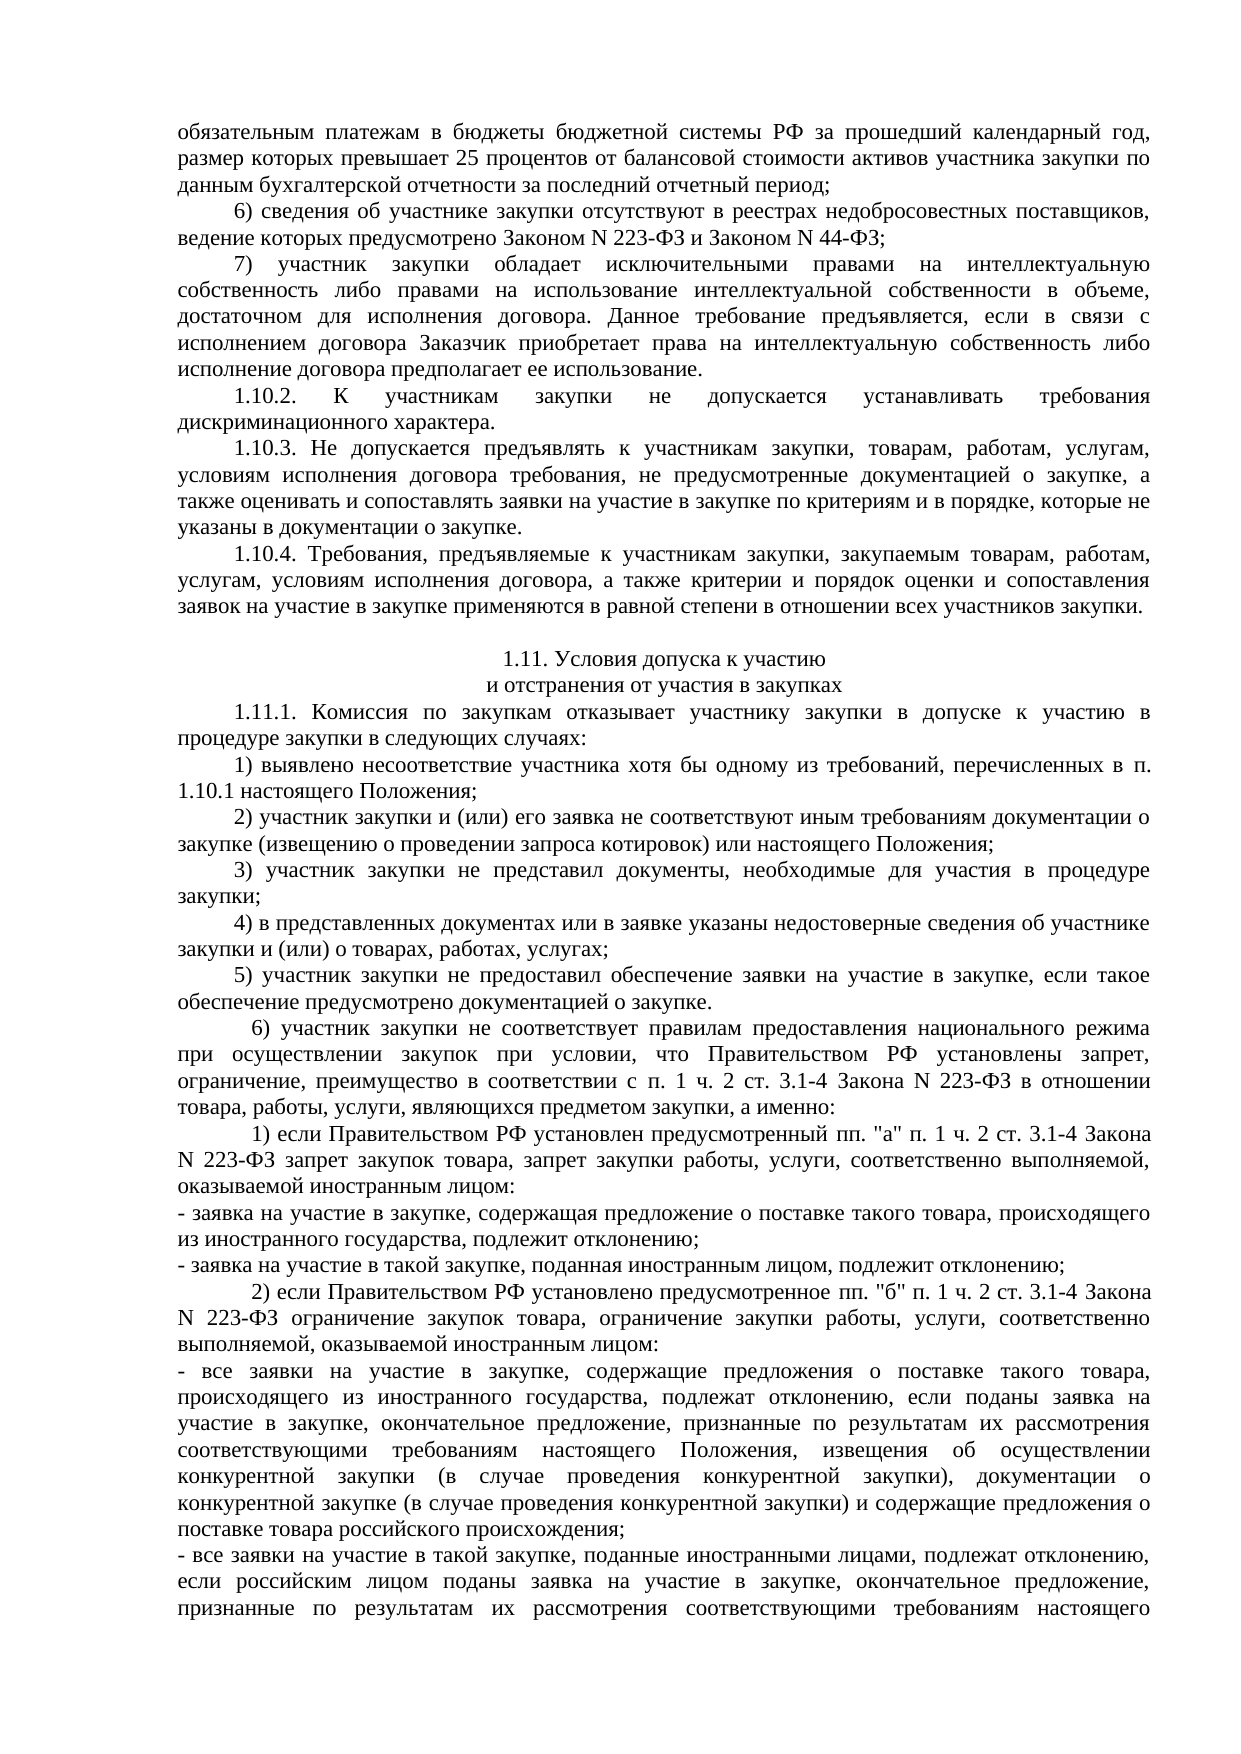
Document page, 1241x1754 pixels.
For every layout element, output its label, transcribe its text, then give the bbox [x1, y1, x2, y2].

text 1.11. Условия допуска к участию [177, 645, 1152, 672]
text - все заявки на участие в закупке, содержащие предложения о поставке такого товара, происходящего из иностранного государства, подлежат отклонению, если поданы заявка на участие в закупке, окончательное предложение, признанные по результатам их рассмотрения соответствующими требованиям настоящего Положения, извещения об осуществлении конкурентной закупки (в случае проведения конкурентной закупки), документации о конкурентной закупке (в случае проведения конкурентной закупки) и содержащие предложения о поставке товара российского происхождения; [177, 1357, 1152, 1541]
text 2) участник закупки и (или) его заявка не соответствуют иным требованиям документации о закупке (извещению о проведении запроса котировок) или настоящего Положения; [177, 803, 1152, 856]
text 1.10.2. К участникам закупки не допускается устанавливать требования дискриминационного характера. [177, 382, 1152, 434]
text 4) в представленных документах или в заявке указаны недостоверные сведения об участнике закупки и (или) о товарах, работах, услугах; [177, 909, 1152, 961]
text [177, 1541, 1152, 1620]
text 6) участник закупки не соответствует правилам предоставления национального режима при осуществлении закупок при условии, что Правительством РФ установлены запрет, ограничение, преимущество в соответствии с п. 1 ч. 2 ст. 3.1-4 Закона N 223-ФЗ в отношении товара, работы, услуги, являющихся предметом закупки, а именно: [177, 1014, 1152, 1119]
text 1.10.4. Требования, предъявляемые к участникам закупки, закупаемым товарам, работам, услугам, условиям исполнения договора, а также критерии и порядок оценки и сопоставления заявок на участие в закупке применяются в равной степени в отношении всех участников закупки. [177, 540, 1152, 619]
text 2) если Правительством РФ установлено предусмотренное пп. "б" п. 1 ч. 2 ст. 3.1-4 Закона N 223-ФЗ ограничение закупок товара, ограничение закупки работы, услуги, соответственно выполняемой, оказываемой иностранным лицом: [177, 1278, 1152, 1357]
text 1) выявлено несоответствие участника хотя бы одному из требований, перечисленных в п. 1.10.1 настоящего Положения; [177, 751, 1152, 803]
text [177, 118, 1152, 197]
text 5) участник закупки не предоставил обеспечение заявки на участие в закупке, если такое обеспечение предусмотрено документацией о закупке. [177, 961, 1152, 1014]
text 3) участник закупки не представил документы, необходимые для участия в процедуре закупки; [177, 856, 1152, 909]
text и отстранения от участия в закупках [177, 672, 1152, 698]
text 6) сведения об участнике закупки отсутствуют в реестрах недобросовестных поставщиков, ведение которых предусмотрено Законом N 223-ФЗ и Законом N 44-ФЗ; [177, 197, 1152, 250]
text - заявка на участие в закупке, содержащая предложение о поставке такого товара, происходящего из иностранного государства, подлежит отклонению; [177, 1199, 1152, 1251]
text 1) если Правительством РФ установлен предусмотренный пп. "а" п. 1 ч. 2 ст. 3.1-4 Закона N 223-ФЗ запрет закупок товара, запрет закупки работы, услуги, соответственно выполняемой, оказываемой иностранным лицом: [177, 1119, 1152, 1199]
text 1.10.3. Не допускается предъявлять к участникам закупки, товарам, работам, услугам, условиям исполнения договора требования, не предусмотренные документацией о закупке, а также оценивать и сопоставлять заявки на участие в закупке по критериям и в порядке, которые не указаны в документации о закупке. [177, 434, 1152, 540]
text 1.11.1. Комиссия по закупкам отказывает участнику закупки в допуске к участию в процедуре закупки в следующих случаях: [177, 698, 1152, 751]
text 7) участник закупки обладает исключительными правами на интеллектуальную собственность либо правами на использование интеллектуальной собственности в объеме, достаточном для исполнения договора. Данное требование предъявляется, если в связи с исполнением договора Заказчик приобретает права на интеллектуальную собственность либо исполнение договора предполагает ее использование. [177, 250, 1152, 382]
text - заявка на участие в такой закупке, поданная иностранным лицом, подлежит отклонению; [177, 1251, 1152, 1278]
